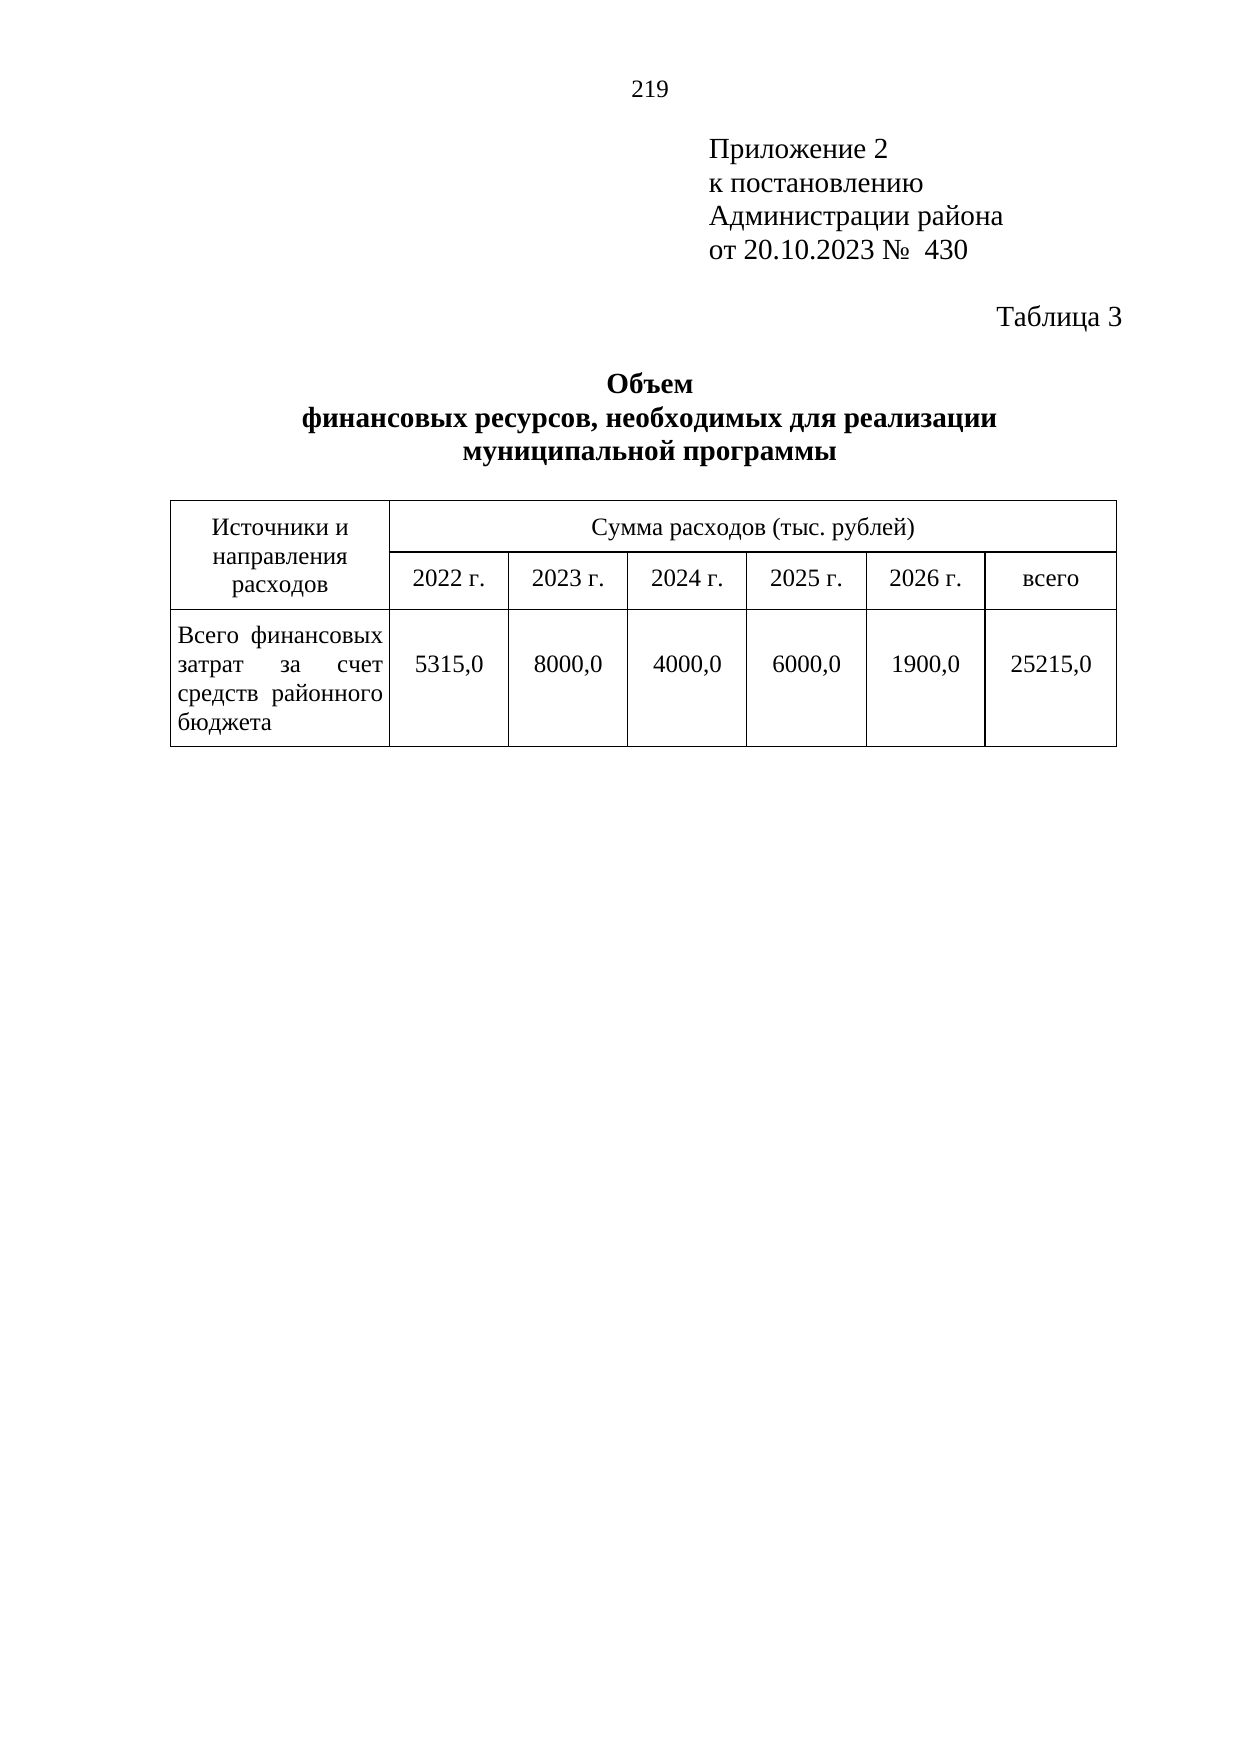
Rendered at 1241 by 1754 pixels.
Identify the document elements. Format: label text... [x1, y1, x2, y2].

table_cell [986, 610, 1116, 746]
text к постановлению [709, 165, 1122, 198]
text финансовых ресурсов, необходимых для реализации [177, 400, 1122, 433]
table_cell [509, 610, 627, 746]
text от 20.10.2023 № 430 [709, 232, 1122, 266]
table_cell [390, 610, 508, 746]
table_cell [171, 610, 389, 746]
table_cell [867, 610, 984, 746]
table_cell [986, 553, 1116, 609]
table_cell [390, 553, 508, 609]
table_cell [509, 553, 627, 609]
text Таблица 3 [177, 299, 1122, 333]
text муниципальной программы [177, 433, 1122, 467]
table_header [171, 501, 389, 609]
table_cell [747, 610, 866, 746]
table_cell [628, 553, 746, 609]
text Приложение 2 [709, 131, 1122, 165]
text Объем [177, 366, 1122, 400]
text Администрации района [709, 198, 1122, 232]
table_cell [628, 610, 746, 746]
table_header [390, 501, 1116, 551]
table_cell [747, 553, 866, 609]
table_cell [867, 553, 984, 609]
